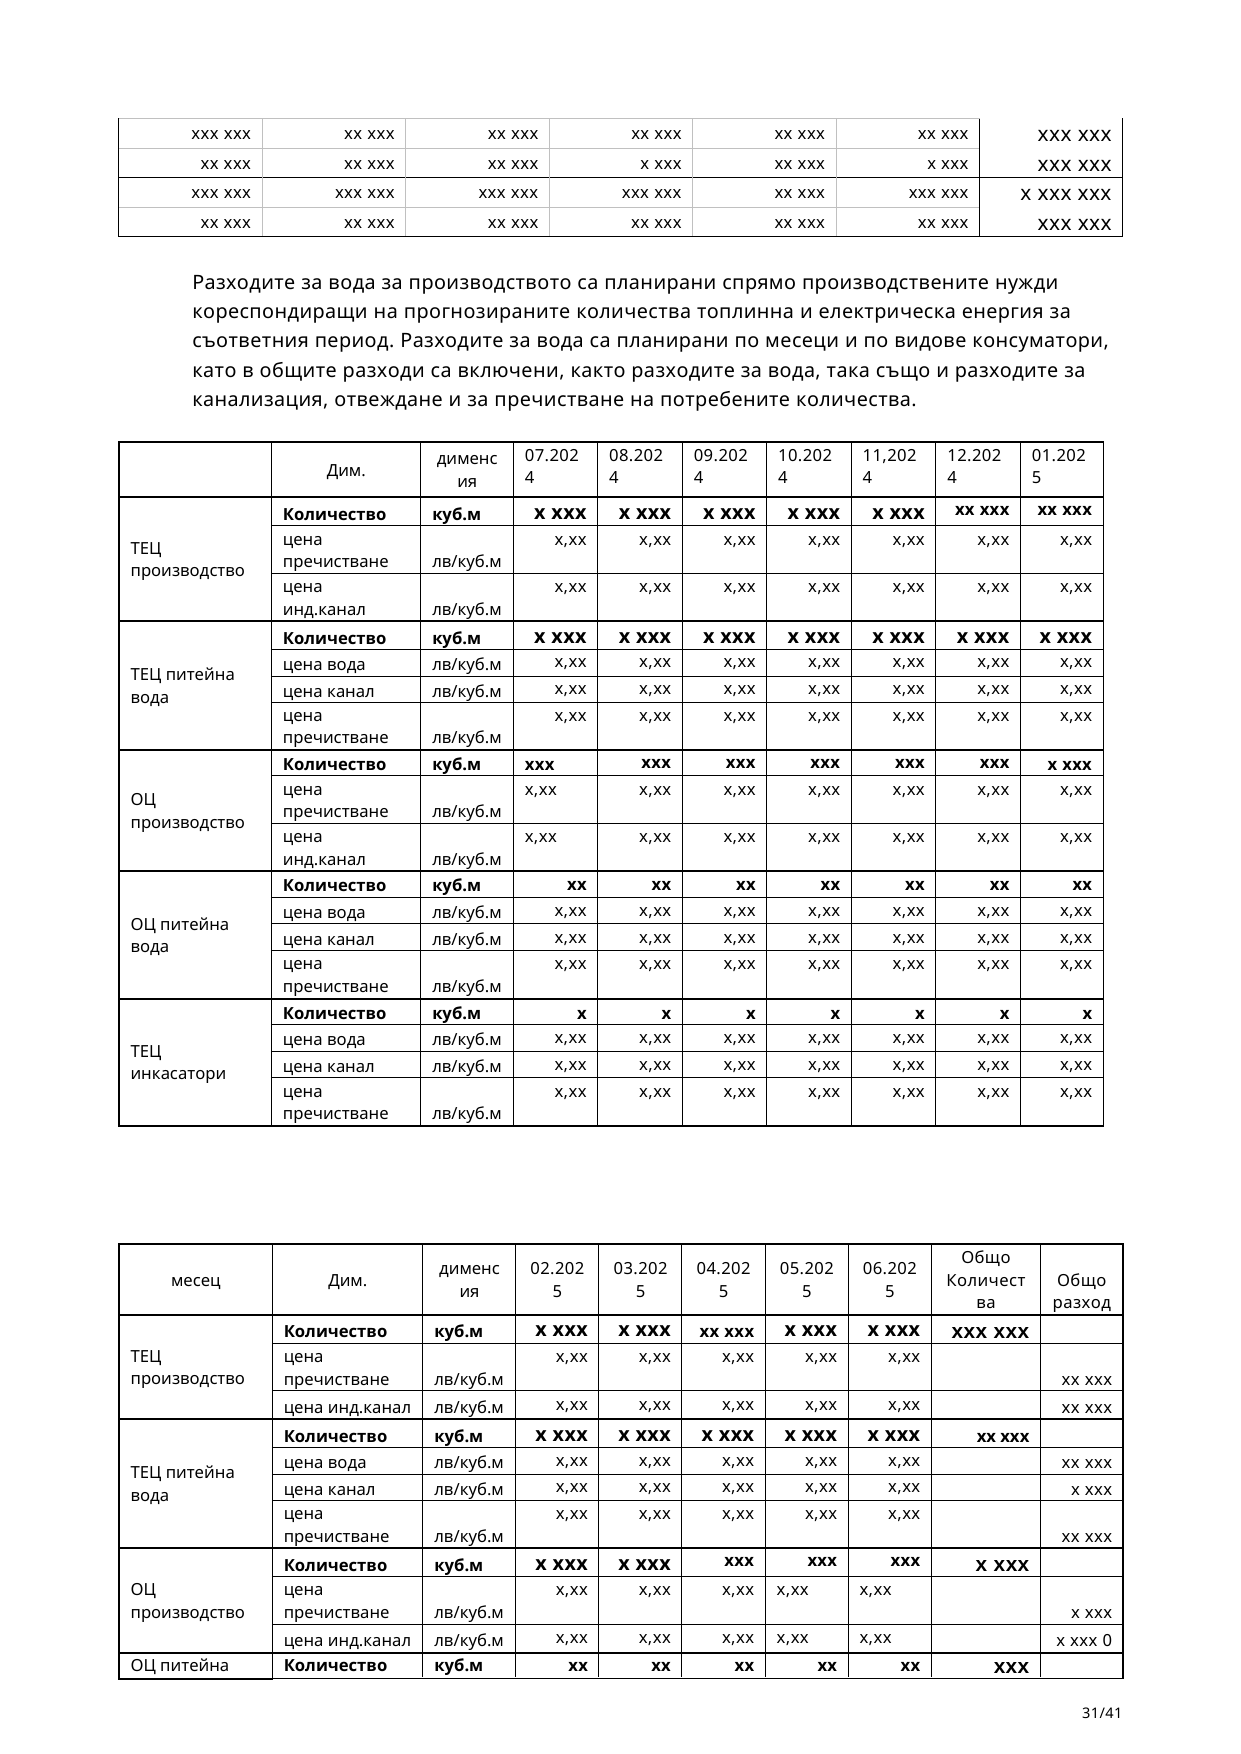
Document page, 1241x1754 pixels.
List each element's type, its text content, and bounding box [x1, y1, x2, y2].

table_cell xx xxx [119, 149, 262, 177]
table_cell x,xx [1021, 1052, 1103, 1077]
table_cell xx xxx [693, 208, 836, 236]
table_cell Количество [273, 1420, 422, 1447]
table_cell xx [514, 872, 597, 897]
table_cell x xxx [932, 1549, 1040, 1576]
table_cell xxx xxx [119, 119, 262, 148]
table_cell xx xxx [693, 178, 836, 207]
table_cell x,xx [766, 1475, 848, 1500]
table_cell ОЦ питейна вода [120, 1654, 272, 1678]
table_cell xx xxx [936, 498, 1020, 525]
table_cell x,xx [598, 776, 682, 823]
table_cell ОЦ производство [120, 1549, 272, 1652]
table_cell x,xx [514, 824, 597, 870]
table_header 01.2025 [1021, 443, 1103, 496]
table_cell x,xx [1021, 574, 1103, 620]
table_cell цена инд.канал [272, 574, 420, 620]
table_cell x,xx [682, 1391, 765, 1418]
table_cell x [936, 1000, 1020, 1024]
table_cell лв/куб.м [421, 703, 513, 749]
table_cell xx xxx [119, 208, 262, 236]
table_cell xxx [598, 751, 682, 775]
table_cell x,xx [683, 574, 766, 620]
table_cell xx xxx [682, 1316, 765, 1343]
table_cell x,xx [852, 526, 935, 572]
table_cell цена пречистване [273, 1501, 422, 1547]
table_cell x,xx [599, 1501, 681, 1547]
table_cell x xxx [599, 1549, 681, 1576]
table_cell xx xxx [1021, 498, 1103, 525]
text Разходите за вода за производството са планирани спрямо производствените нужди кореспондиращи на прогнозираните количества топлинна и електрическа енергия за съответния период. Разходите за вода са планирани по месеци и по видове консуматори, като в общите разходи са включени, както разходите за вода, така също и разходите за канализация, отвеждане и за пречистване на потребените количества. [192, 266, 1122, 412]
table_cell x,xx [936, 677, 1020, 702]
table_cell лв/куб.м [421, 776, 513, 823]
table_cell xx [936, 872, 1020, 897]
table_cell x xxx [1041, 1475, 1122, 1500]
table_cell [932, 1577, 1040, 1623]
table_cell x,xx [514, 677, 597, 702]
table_cell xxx [852, 751, 935, 775]
table_cell x xxx 0 [1041, 1625, 1122, 1652]
table_cell x,xx [936, 574, 1020, 620]
table_cell xx xxx [837, 119, 979, 148]
table_header Общо разход [1041, 1245, 1122, 1313]
table_cell x,xx [683, 824, 766, 870]
table_cell цена инд.канал [273, 1625, 422, 1652]
table_cell [1041, 1549, 1122, 1576]
table_cell цена вода [272, 1025, 420, 1051]
table_cell x xxx [514, 498, 597, 525]
table_cell x,xx [767, 574, 851, 620]
table_cell x,xx [514, 1052, 597, 1077]
table_cell x,xx [683, 677, 766, 702]
table_cell x,xx [598, 924, 682, 950]
table_cell x,xx [1021, 703, 1103, 749]
table_cell куб.м [423, 1654, 516, 1678]
table_cell [1041, 1316, 1122, 1343]
table_cell xxx xxx [837, 178, 979, 207]
table_cell лв/куб.м [421, 526, 513, 572]
table_cell куб.м [421, 872, 513, 897]
table_cell xx [598, 872, 682, 897]
table_cell x,xx [682, 1577, 765, 1623]
table_cell xxx xxx [119, 178, 262, 207]
table_cell x,xx [767, 650, 851, 676]
table_header 02.2025 [516, 1245, 598, 1313]
table_cell x xxx [682, 1420, 765, 1447]
table_cell xx [767, 872, 851, 897]
table_cell x xxx [852, 622, 935, 649]
table_cell x xxx [516, 1420, 598, 1447]
table_cell x,xx [682, 1625, 765, 1652]
table_cell x,xx [766, 1448, 848, 1474]
table_cell x,xx [852, 677, 935, 702]
table_cell x,xx [514, 776, 597, 823]
table_cell x xxx xxx [980, 178, 1122, 207]
table_cell x,xx [683, 1025, 766, 1051]
table_cell цена пречистване [272, 526, 420, 572]
table_cell xxx [766, 1549, 848, 1576]
table_cell x,xx [514, 1078, 597, 1124]
table_cell xxx [931, 1654, 1040, 1678]
table_cell лв/куб.м [421, 824, 513, 870]
table_cell x,xx [852, 1052, 935, 1077]
table_cell куб.м [421, 751, 513, 775]
table_cell xxx xxx [980, 207, 1122, 236]
table_cell лв/куб.м [423, 1391, 515, 1418]
table_cell x,xx [683, 898, 766, 923]
table_cell цена вода [272, 650, 420, 676]
table_cell x,xx [852, 824, 935, 870]
table_cell x xxx [1021, 622, 1103, 649]
table_cell лв/куб.м [423, 1448, 515, 1474]
table_cell x,xx [936, 924, 1020, 950]
table_cell Количество [272, 498, 420, 525]
table_cell x,xx [1021, 526, 1103, 572]
table_cell xx xxx [693, 149, 836, 177]
table_cell x,xx [1021, 677, 1103, 702]
table_cell лв/куб.м [421, 924, 513, 950]
table_cell цена канал [272, 924, 420, 950]
table_cell x [514, 1000, 597, 1024]
table_cell x,xx [514, 574, 597, 620]
table_cell x,xx [1021, 650, 1103, 676]
table_cell x,xx [599, 1625, 681, 1652]
table_cell x,xx [849, 1448, 931, 1474]
table_cell [932, 1448, 1040, 1474]
table_cell [1041, 1420, 1122, 1447]
table_cell x [1021, 1000, 1103, 1024]
table_cell x,xx [852, 1078, 935, 1124]
table_cell xx [516, 1654, 599, 1678]
table_cell x,xx [598, 526, 682, 572]
table_cell x,xx [936, 703, 1020, 749]
table_cell [932, 1625, 1040, 1652]
table_cell x,xx [516, 1391, 598, 1418]
table_cell xx [683, 872, 766, 897]
table_cell лв/куб.м [423, 1501, 515, 1547]
table_cell x,xx [514, 898, 597, 923]
table_cell x,xx [683, 526, 766, 572]
table_cell x,xx [598, 677, 682, 702]
table_cell x xxx [599, 1420, 681, 1447]
table_cell x,xx [936, 776, 1020, 823]
table_cell x,xx [1021, 924, 1103, 950]
table_cell x,xx [598, 1078, 682, 1124]
table_cell цена вода [272, 898, 420, 923]
table_cell x xxx [516, 1316, 598, 1343]
table_cell куб.м [421, 498, 513, 525]
table_cell ТЕЦ питейна вода [120, 622, 271, 749]
table_cell x xxx [598, 498, 682, 525]
table_header Дим. [272, 443, 420, 496]
table_cell x,xx [852, 776, 935, 823]
table_cell x,xx [598, 824, 682, 870]
table_cell Количество [272, 751, 420, 775]
table_cell x,xx [767, 1052, 851, 1077]
table_cell цена пречистване [273, 1577, 422, 1623]
table_cell цена канал [272, 1052, 420, 1077]
table_cell x,xx [598, 1025, 682, 1051]
table_cell x,xx [683, 776, 766, 823]
table_cell x,xx [849, 1475, 931, 1500]
table_cell Количество [272, 622, 420, 649]
table_cell x,xx [767, 703, 851, 749]
table_cell x,xx [683, 924, 766, 950]
table_cell ТЕЦ производство [120, 1316, 272, 1418]
table_cell x,xx [766, 1625, 848, 1652]
table_cell xx xxx [1041, 1448, 1122, 1474]
table_cell x xxx [837, 149, 979, 177]
table_cell xx [848, 1654, 931, 1678]
table_cell xx xxx [1041, 1344, 1122, 1390]
table_header дименсия [421, 443, 513, 496]
table_cell x,xx [767, 526, 851, 572]
table_cell x,xx [514, 703, 597, 749]
table_cell xxx [514, 751, 597, 775]
table_cell xx xxx [263, 208, 405, 236]
table_cell x,xx [599, 1344, 681, 1390]
table_cell x,xx [682, 1475, 765, 1500]
table_cell куб.м [423, 1549, 515, 1576]
table_cell x,xx [766, 1577, 848, 1623]
table_cell x xxx [514, 622, 597, 649]
table_cell x,xx [683, 1052, 766, 1077]
table_cell xxx xxx [550, 178, 692, 207]
table_cell x,xx [682, 1501, 765, 1547]
table_cell куб.м [421, 1000, 513, 1024]
table_cell xxx [936, 751, 1020, 775]
table_cell x xxx [766, 1420, 848, 1447]
table_cell [932, 1475, 1040, 1500]
table_cell x,xx [516, 1475, 598, 1500]
table_cell x,xx [514, 1025, 597, 1051]
table_cell x,xx [767, 1078, 851, 1124]
table_cell xxx [849, 1549, 931, 1576]
table_cell x,xx [1021, 1078, 1103, 1124]
table_header Дим. [273, 1245, 422, 1313]
table_header 04.2025 [682, 1245, 765, 1313]
table_cell x,xx [598, 951, 682, 997]
table_cell x,xx [599, 1577, 681, 1623]
table_cell x,xx [767, 1025, 851, 1051]
table_cell xx xxx [1041, 1501, 1122, 1547]
table_cell лв/куб.м [421, 1025, 513, 1051]
table_cell xx xxx [932, 1420, 1040, 1447]
table_header 11,2024 [852, 443, 935, 496]
table_cell xx xxx [263, 149, 405, 177]
table_cell x,xx [683, 703, 766, 749]
table_cell цена пречистване [272, 951, 420, 997]
table_cell xx [682, 1654, 765, 1678]
table_cell x,xx [936, 824, 1020, 870]
table_cell x xxx [598, 622, 682, 649]
table_cell xx [1021, 872, 1103, 897]
table_cell x,xx [936, 650, 1020, 676]
table_cell x,xx [852, 898, 935, 923]
table_cell x,xx [514, 526, 597, 572]
table_header дименсия [423, 1245, 515, 1313]
table_cell x [852, 1000, 935, 1024]
table_cell x,xx [767, 776, 851, 823]
table_cell x,xx [849, 1391, 931, 1418]
table_header [120, 443, 271, 496]
table_cell xxx xxx [980, 118, 1122, 148]
table_cell x,xx [936, 1052, 1020, 1077]
table_cell x xxx [936, 622, 1020, 649]
table_cell цена пречистване [272, 1078, 420, 1124]
table_cell x,xx [683, 650, 766, 676]
table_cell x,xx [852, 951, 935, 997]
table_cell x,xx [516, 1577, 598, 1623]
table_cell [1040, 1654, 1122, 1678]
table_header 07.2024 [514, 443, 597, 496]
table_cell xxx [682, 1549, 765, 1576]
table_cell Количество [273, 1549, 422, 1576]
table_cell x,xx [683, 1078, 766, 1124]
table_cell [932, 1391, 1040, 1418]
table_cell x,xx [936, 1078, 1020, 1124]
table_header 08.2024 [598, 443, 682, 496]
table_cell x,xx [767, 898, 851, 923]
table_header 12.2024 [936, 443, 1020, 496]
table_cell x [767, 1000, 851, 1024]
table_cell xx [852, 872, 935, 897]
table_cell x,xx [936, 898, 1020, 923]
table_cell x,xx [767, 924, 851, 950]
table_cell xxx xxx [263, 178, 405, 207]
table_cell x,xx [514, 924, 597, 950]
table_cell x,xx [852, 924, 935, 950]
table_cell x,xx [936, 1025, 1020, 1051]
table_cell x,xx [599, 1475, 681, 1500]
table_cell лв/куб.м [423, 1344, 515, 1390]
table_cell лв/куб.м [423, 1475, 515, 1500]
table_cell x xxx [683, 622, 766, 649]
table_cell x,xx [852, 703, 935, 749]
table_cell Количество [272, 872, 420, 897]
table_cell цена канал [273, 1475, 422, 1500]
table_cell лв/куб.м [421, 677, 513, 702]
table_cell xx xxx [406, 208, 549, 236]
table_header 06.2025 [849, 1245, 931, 1313]
table_cell x xxx [849, 1316, 931, 1343]
table_cell куб.м [423, 1316, 515, 1343]
table_cell x,xx [516, 1448, 598, 1474]
table_cell цена пречистване [273, 1344, 422, 1390]
table_cell x,xx [599, 1448, 681, 1474]
table_cell цена инд.канал [273, 1391, 422, 1418]
table_cell x,xx [598, 898, 682, 923]
table_cell x,xx [514, 650, 597, 676]
table_cell цена инд.канал [272, 824, 420, 870]
table_header Общо Количества [932, 1245, 1040, 1313]
table_cell x,xx [682, 1448, 765, 1474]
table_cell x,xx [767, 951, 851, 997]
table_cell Количество [273, 1316, 422, 1343]
table_cell лв/куб.м [421, 574, 513, 620]
table_cell ОЦ питейна вода [120, 872, 271, 997]
table_cell x,xx [598, 650, 682, 676]
table_cell лв/куб.м [421, 898, 513, 923]
table_cell цена вода [273, 1448, 422, 1474]
table_cell x,xx [516, 1344, 598, 1390]
table_cell x,xx [682, 1344, 765, 1390]
table_cell x,xx [852, 1025, 935, 1051]
table_cell x xxx [1021, 751, 1103, 775]
table_cell x,xx [767, 677, 851, 702]
table_cell x,xx [849, 1577, 931, 1623]
table_cell x,xx [936, 526, 1020, 572]
table_cell x xxx [766, 1316, 848, 1343]
table_cell xxx xxx [980, 148, 1122, 177]
table_cell x,xx [683, 951, 766, 997]
table_cell x,xx [852, 574, 935, 620]
table_cell x xxx [683, 498, 766, 525]
table_cell x xxx [849, 1420, 931, 1447]
table_cell x xxx [1041, 1577, 1122, 1623]
table_cell цена пречистване [272, 776, 420, 823]
table_cell x,xx [849, 1625, 931, 1652]
table_cell Количество [273, 1654, 423, 1678]
table_cell xx xxx [1041, 1391, 1122, 1418]
table_cell x [598, 1000, 682, 1024]
table_cell xx xxx [550, 208, 692, 236]
table_cell xx [765, 1654, 848, 1678]
table_cell x,xx [599, 1391, 681, 1418]
table_cell x,xx [516, 1501, 598, 1547]
table_cell x,xx [766, 1501, 848, 1547]
table_cell x xxx [550, 149, 692, 177]
table_cell x,xx [598, 1052, 682, 1077]
table_cell лв/куб.м [421, 1078, 513, 1124]
table_header 09.2024 [683, 443, 766, 496]
table_cell x xxx [516, 1549, 598, 1576]
table_cell цена канал [272, 677, 420, 702]
table_cell xx xxx [406, 119, 549, 148]
table_cell ОЦ производство [120, 751, 271, 870]
table_cell ТЕЦ инкасатори [120, 1000, 271, 1124]
table_cell xx xxx [693, 119, 836, 148]
table_cell xxx xxx [406, 178, 549, 207]
table_header месец [120, 1245, 272, 1313]
table_cell x [683, 1000, 766, 1024]
table_cell x,xx [849, 1344, 931, 1390]
table_cell x,xx [849, 1501, 931, 1547]
table_cell xxx xxx [932, 1316, 1040, 1343]
table_cell x xxx [599, 1316, 681, 1343]
table_cell xx xxx [550, 119, 692, 148]
table_cell лв/куб.м [423, 1625, 515, 1652]
table_header 10.2024 [767, 443, 851, 496]
table_cell xx xxx [406, 149, 549, 177]
table_cell x,xx [598, 574, 682, 620]
table_cell x xxx [767, 622, 851, 649]
table_cell x,xx [766, 1344, 848, 1390]
table_cell x,xx [1021, 776, 1103, 823]
table_cell x,xx [1021, 951, 1103, 997]
table_cell лв/куб.м [421, 951, 513, 997]
table_cell x,xx [598, 703, 682, 749]
table_cell x,xx [852, 650, 935, 676]
table_cell x xxx [852, 498, 935, 525]
table_cell xxx [683, 751, 766, 775]
table_cell [932, 1344, 1040, 1390]
table_cell xxx [767, 751, 851, 775]
table_cell Количество [272, 1000, 420, 1024]
table_cell [932, 1501, 1040, 1547]
table_cell лв/куб.м [421, 1052, 513, 1077]
table_cell лв/куб.м [423, 1577, 515, 1623]
table_cell x,xx [514, 951, 597, 997]
table_cell x,xx [516, 1625, 598, 1652]
table_cell x,xx [936, 951, 1020, 997]
table_cell куб.м [421, 622, 513, 649]
table_cell x xxx [767, 498, 851, 525]
table_cell x,xx [1021, 824, 1103, 870]
table_header 03.2025 [599, 1245, 681, 1313]
table_cell цена пречистване [272, 703, 420, 749]
table_cell xx xxx [837, 208, 979, 236]
table_cell куб.м [423, 1420, 515, 1447]
table_cell ТЕЦ производство [120, 498, 271, 620]
table_cell xx xxx [263, 119, 405, 148]
table_cell xx [599, 1654, 682, 1678]
table_cell x,xx [766, 1391, 848, 1418]
table_cell x,xx [767, 824, 851, 870]
table_header 05.2025 [766, 1245, 848, 1313]
table_cell ТЕЦ питейна вода [120, 1420, 272, 1547]
table_cell лв/куб.м [421, 650, 513, 676]
table_cell x,xx [1021, 898, 1103, 923]
table_cell x,xx [1021, 1025, 1103, 1051]
